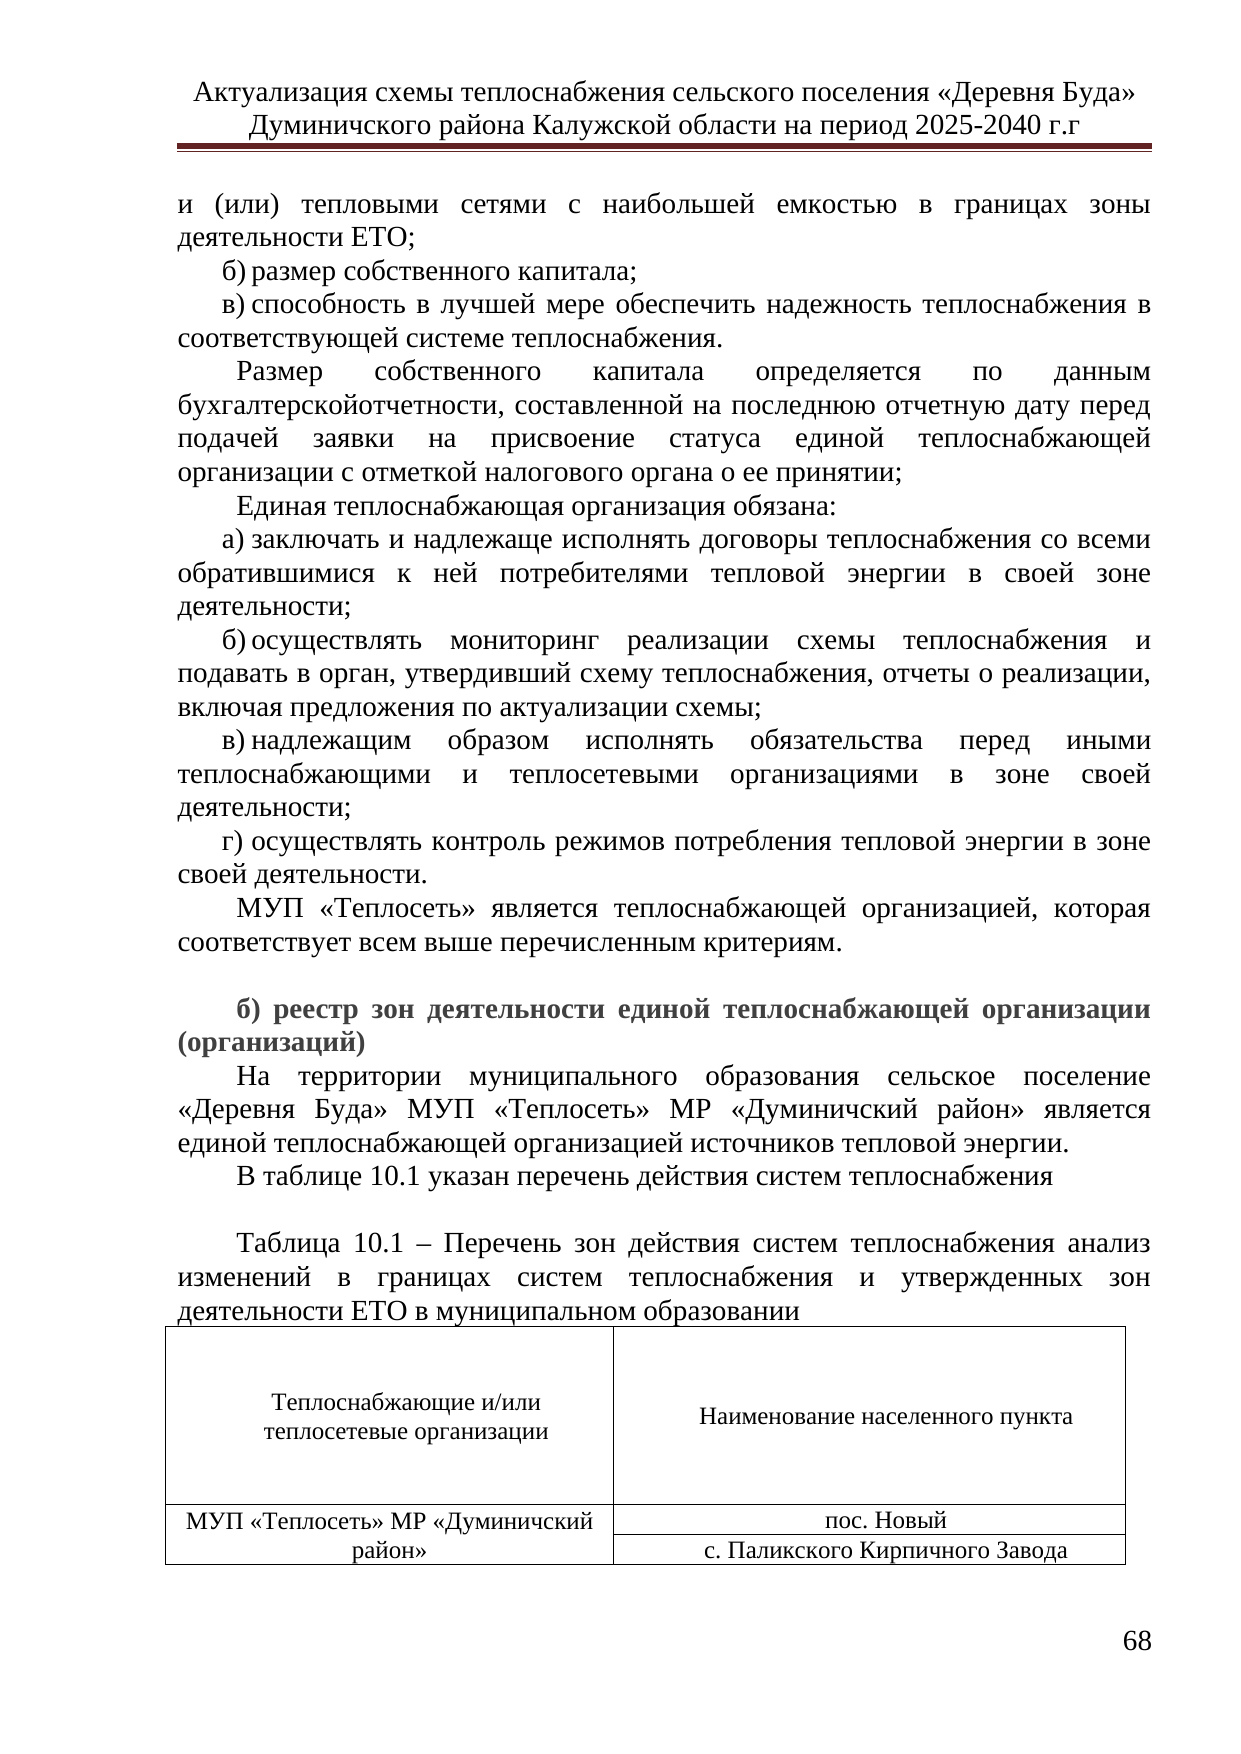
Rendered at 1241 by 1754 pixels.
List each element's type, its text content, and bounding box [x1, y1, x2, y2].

subtitle б) реестр зон деятельности единой теплоснабжающей организации (организаций) [177, 991, 1152, 1058]
text Единая теплоснабжающая организация обязана: [177, 488, 1152, 521]
list размер собственного капитала; [177, 253, 1152, 286]
table_cell МУП «Теплосеть» МР «Думиничский район» [166, 1505, 613, 1564]
table_header Наименование населенного пункта [614, 1327, 1125, 1504]
list способность в лучшей мере обеспечить надежность теплоснабжения в соответствующей системе теплоснабжения. [177, 286, 1152, 353]
list МУП «Теплосеть» является теплоснабжающей организацией, которая соответствует всем выше перечисленным критериям. [177, 890, 1152, 957]
list На территории муниципального образования сельское поселение «Деревня Буда» МУП «Теплосеть» МР «Думиничский район» является единой теплоснабжающей организацией источников тепловой энергии. [177, 1058, 1152, 1158]
list надлежащим образом исполнять обязательства перед иными теплоснабжающими и теплосетевыми организациями в зоне своей деятельности; [177, 722, 1152, 823]
text Размер собственного капитала определяется по данным бухгалтерскойотчетности, составленной на последнюю отчетную дату перед подачей заявки на присвоение статуса единой теплоснабжающей организации с отметкой налогового органа о ее принятии; [177, 353, 1152, 488]
list заключать и надлежаще исполнять договоры теплоснабжения со всеми обратившимися к ней потребителями тепловой энергии в своей зоне деятельности; [177, 521, 1152, 622]
list осуществлять мониторинг реализации схемы теплоснабжения и подавать в орган, утвердивший схему теплоснабжения, отчеты о реализации, включая предложения по актуализации схемы; [177, 622, 1152, 722]
list В таблице 10.1 указан перечень действия систем теплоснабжения [177, 1158, 1152, 1192]
table_cell пос. Новый [614, 1505, 1125, 1534]
table_cell с. Паликского Кирпичного Завода [614, 1535, 1125, 1564]
list осуществлять контроль режимов потребления тепловой энергии в зоне своей деятельности. [177, 823, 1152, 890]
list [177, 186, 1152, 253]
text Таблица 10.1 – Перечень зон действия систем теплоснабжения анализ изменений в границах систем теплоснабжения и утвержденных зон деятельности ЕТО в муниципальном образовании [177, 1226, 1152, 1326]
table_header Теплоснабжающие и/или теплосетевые организации [166, 1327, 613, 1504]
